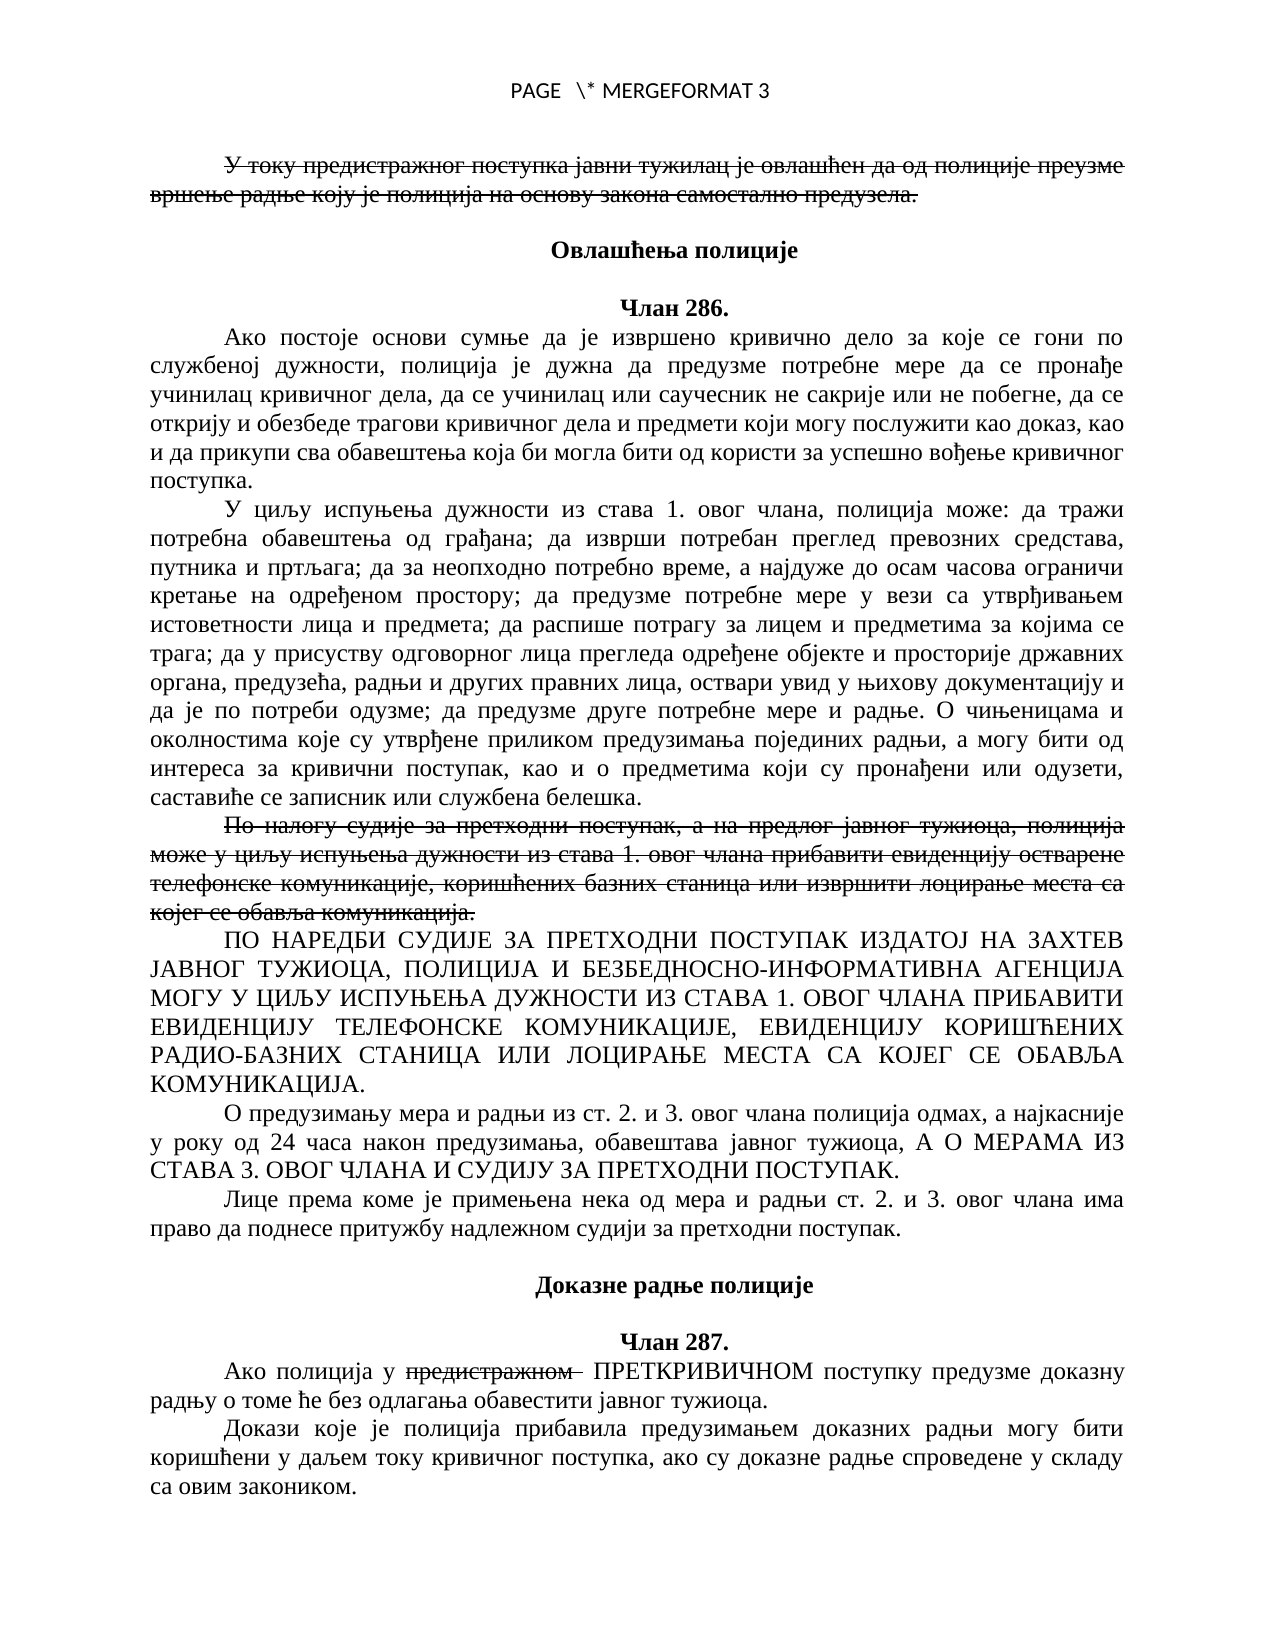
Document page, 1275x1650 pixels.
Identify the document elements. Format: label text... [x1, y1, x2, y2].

text По налогу судије за претходни поступак, а на предлог јавног тужиоца, полиција може у циљу испуњења дужности из става 1. овог члана прибавити евиденцију остварене телефонске комуникације, коришћених базних станица или извршити лоцирање места са којег се обавља комуникација. [150, 811, 1125, 855]
text Овлашћења полиције [150, 236, 1125, 264]
text Члан 287. [150, 1327, 1125, 1356]
text Ако полиција у предистражном ПРЕТКРИВИЧНОМ поступку предузме доказну радњу о томе ће без одлагања обавестити јавног тужиоца. [150, 1356, 1125, 1413]
text Доказне радње полиције [150, 1270, 1125, 1298]
text О предузимању мера и радњи из ст. 2. и 3. овог члана полиција одмах, а најкасније у року од 24 часа након предузимања, обавештава јавног тужиоца, А О МЕРАМА ИЗ СТАВА 3. ОВОГ ЧЛАНА И СУДИЈУ ЗА ПРЕТХОДНИ ПОСТУПАК. [150, 1098, 1125, 1184]
text У циљу испуњења дужности из става 1. овог члана, полиција може: да тражи потребна обавештења од грађана; да изврши потребан преглед превозних средстава, путника и пртљага; да за неопходно потребно време, а најдуже до осам часова ограничи кретање на одређеном простору; да предузме потребне мере у вези са утврђивањем истоветности лица и предмета; да распише потрагу за лицем и предметима за којима се трага; да у присуству одговорног лица прегледа одређене објекте и просторије државних органа, предузећа, радњи и других правних лица, оствари увид у њихову документацију и да је по потреби одузме; да предузме друге потребне мере и радње. О чињеницама и околностима које су утврђене приликом предузимања појединих радњи, а могу бити од интереса за кривични поступак, као и о предметима који су пронађени или одузети, саставиће се записник или службена белешка. [150, 494, 1125, 811]
text Докази које је полиција прибавила предузимањем доказних радњи могу бити коришћени у даљем току кривичног поступка, ако су доказне радње спроведене у складу са овим закоником. [150, 1413, 1125, 1500]
text У току предистражног поступка јавни тужилац је овлашћен да од полиције преузме вршење радње коју је полиција на основу закона самостално предузела. [150, 150, 1125, 207]
text Члан 286. [150, 293, 1125, 322]
text Лице према коме је примењена нека од мера и радњи ст. 2. и 3. овог члана има право да поднесе притужбу надлежном судији за претходни поступак. [150, 1184, 1125, 1242]
text По налогу судије за претходни поступак, а на предлог јавног тужиоца, полиција може у циљу испуњења дужности из става 1. овог члана прибавити евиденцију остварене телефонске комуникације, коришћених базних станица или извршити лоцирање места са којег се обавља комуникација. [150, 856, 1125, 884]
text ПО НАРЕДБИ СУДИЈЕ ЗА ПРЕТХОДНИ ПОСТУПАК ИЗДАТОЈ НА ЗАХТЕВ ЈАВНОГ ТУЖИОЦА, ПОЛИЦИЈА И БЕЗБЕДНОСНО-ИНФОРМАТИВНА АГЕНЦИЈА МОГУ У ЦИЉУ ИСПУЊЕЊА ДУЖНОСТИ ИЗ СТАВА 1. ОВОГ ЧЛАНА ПРИБАВИТИ ЕВИДЕНЦИЈУ ТЕЛЕФОНСКЕ КОМУНИКАЦИЈЕ, ЕВИДЕНЦИЈУ КОРИШЋЕНИХ РАДИО-БАЗНИХ СТАНИЦА ИЛИ ЛОЦИРАЊЕ МЕСТА СА КОЈЕГ СЕ ОБАВЉА КОМУНИКАЦИЈА. [150, 926, 1125, 1098]
text По налогу судије за претходни поступак, а на предлог јавног тужиоца, полиција може у циљу испуњења дужности из става 1. овог члана прибавити евиденцију остварене телефонске комуникације, коришћених базних станица или извршити лоцирање места са којег се обавља комуникација. [150, 885, 1125, 926]
text Ако постоје основи сумње да је извршено кривично дело за које се гони по службеној дужности, полиција је дужна да предузме потребне мере да се пронађе учинилац кривичног дела, да се учинилац или саучесник не сакрије или не побегне, да се открију и обезбеде трагови кривичног дела и предмети који могу послужити као доказ, као и да прикупи сва обавештења која би могла бити од користи за успешно вођење кривичног поступка. [150, 322, 1125, 494]
